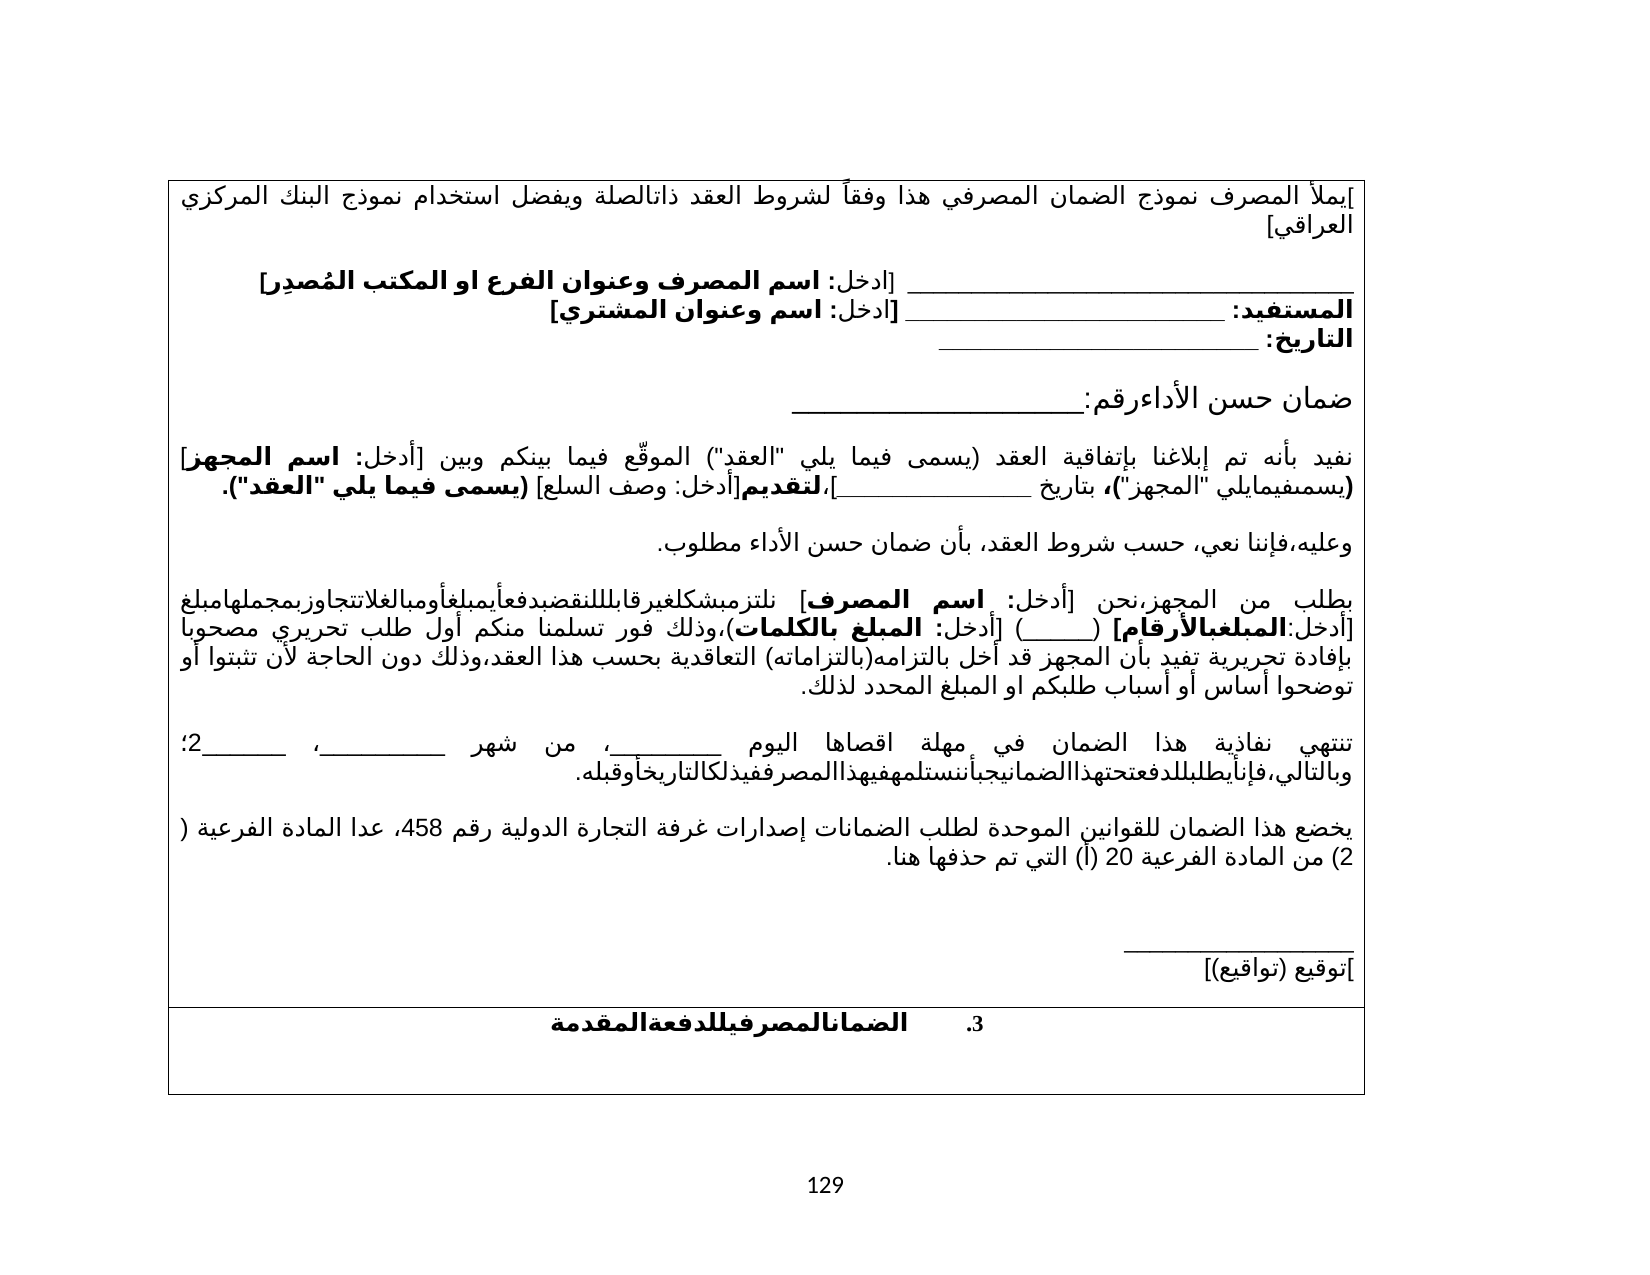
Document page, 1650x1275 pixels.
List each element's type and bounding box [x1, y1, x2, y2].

table_cell [169, 1008, 1364, 1094]
table_cell [169, 181, 1364, 1007]
